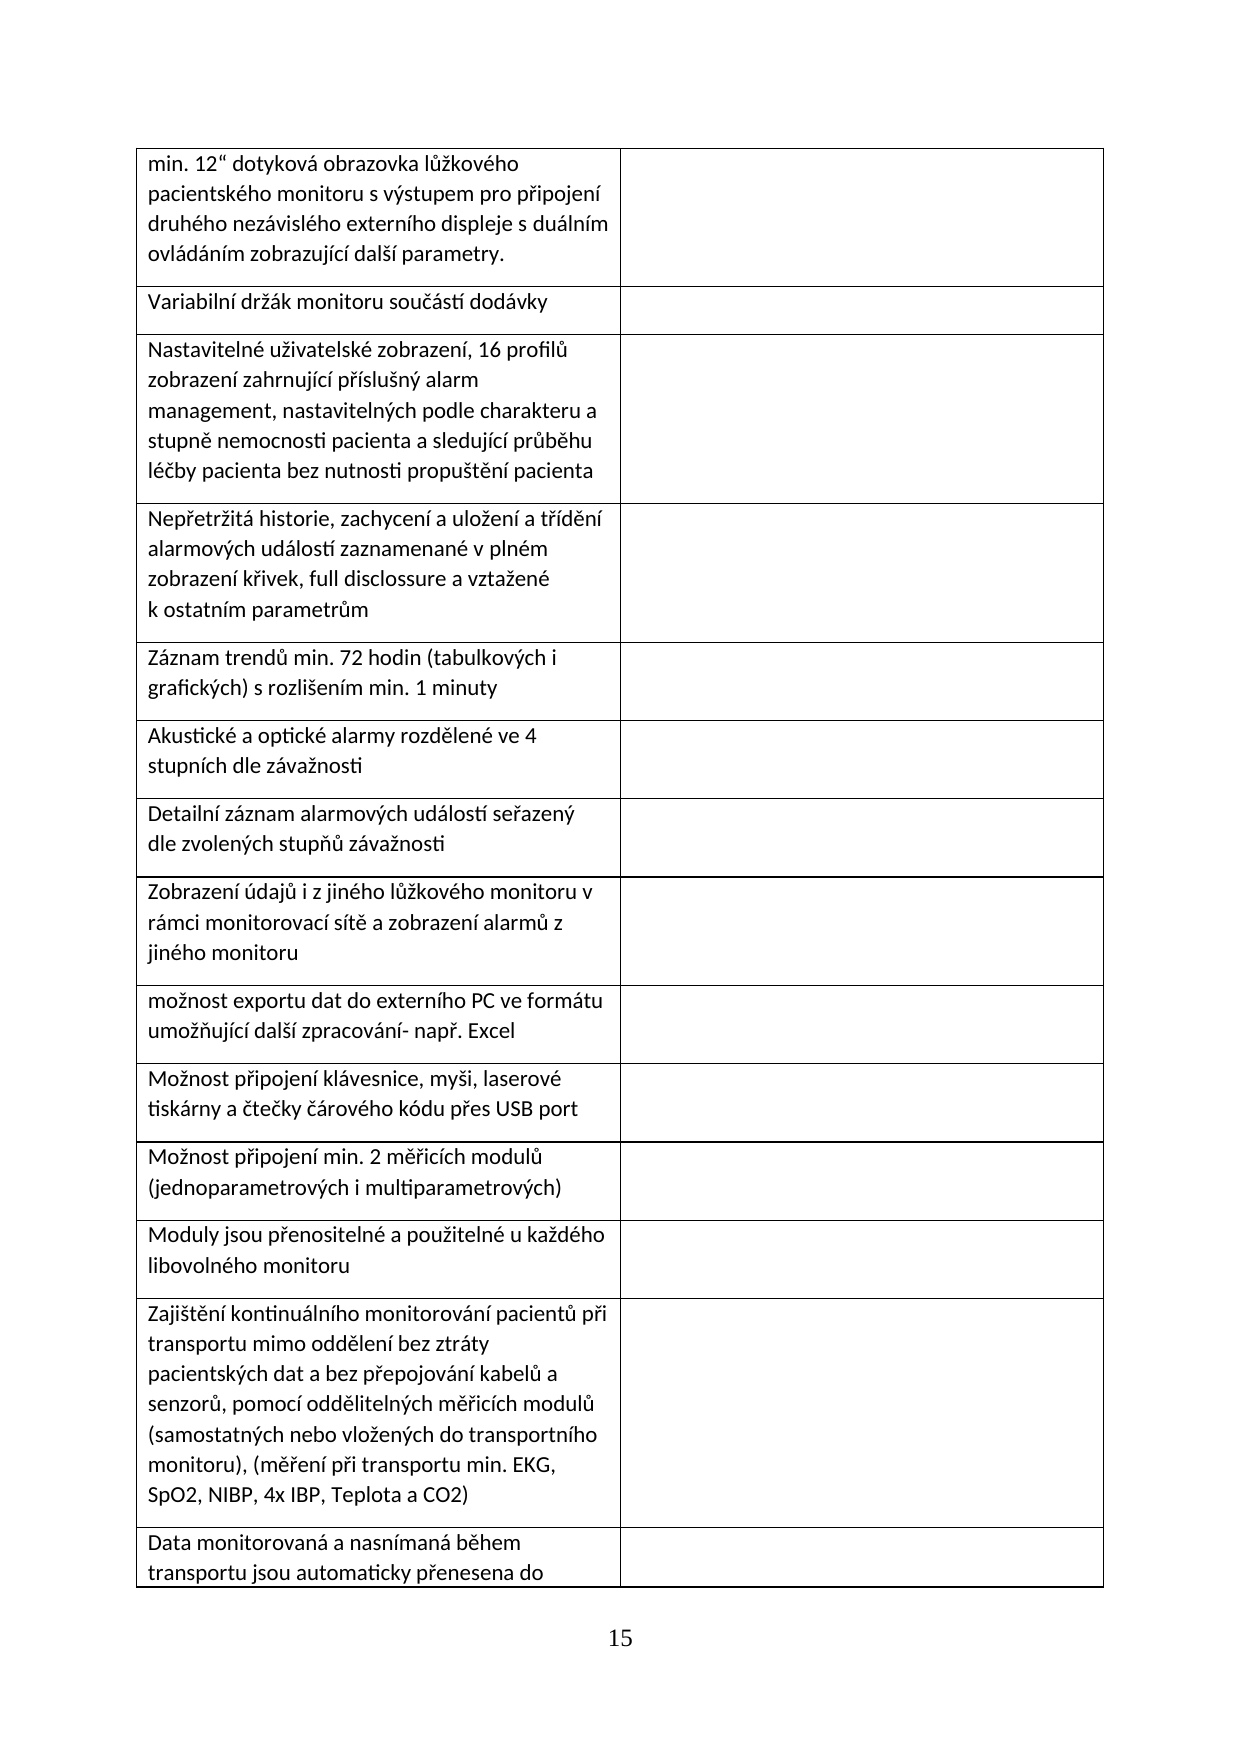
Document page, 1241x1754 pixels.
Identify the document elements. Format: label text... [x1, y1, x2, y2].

table_cell Nastavitelné uživatelské zobrazení, 16 profilů zobrazení zahrnující příslušný alarm management, nastavitelných podle charakteru a stupně nemocnosti pacienta a sledující průběhu léčby pacienta bez nutnosti propuštění pacienta [137, 335, 620, 503]
table_cell [621, 1528, 1103, 1586]
table_cell min. 12“ dotyková obrazovka lůžkového pacientského monitoru s výstupem pro připojení druhého nezávislého externího displeje s duálním ovládáním zobrazující další parametry. [137, 149, 620, 286]
table_cell [621, 799, 1103, 876]
table_cell Záznam trendů min. 72 hodin (tabulkových i grafických) s rozlišením min. 1 minuty [137, 643, 620, 720]
table_cell [621, 1143, 1103, 1219]
table_cell [621, 1064, 1103, 1141]
table_cell [621, 504, 1103, 642]
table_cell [137, 1528, 620, 1586]
table_cell [621, 1299, 1103, 1527]
table_cell Zajištění kontinuálního monitorování pacientů při transportu mimo oddělení bez ztráty pacientských dat a bez přepojování kabelů a senzorů, pomocí oddělitelných měřicích modulů (samostatných nebo vložených do transportního monitoru), (měření při transportu min. EKG, SpO2, NIBP, 4x IBP, Teplota a CO2) [137, 1299, 620, 1527]
table_cell Možnost připojení klávesnice, myši, laserové tiskárny a čtečky čárového kódu přes USB port [137, 1064, 620, 1141]
table_cell Variabilní držák monitoru součástí dodávky [137, 287, 620, 334]
table_cell možnost exportu dat do externího PC ve formátu umožňující další zpracování- např. Excel [137, 986, 620, 1063]
table_cell [621, 287, 1103, 334]
table_cell [621, 878, 1103, 985]
table_cell Akustické a optické alarmy rozdělené ve 4 stupních dle závažnosti [137, 721, 620, 798]
table_cell Možnost připojení min. 2 měřicích modulů (jednoparametrových i multiparametrových) [137, 1143, 620, 1219]
table_cell Zobrazení údajů i z jiného lůžkového monitoru v rámci monitorovací sítě a zobrazení alarmů z jiného monitoru [137, 878, 620, 985]
table_cell Moduly jsou přenositelné a použitelné u každého libovolného monitoru [137, 1221, 620, 1298]
table_cell [621, 335, 1103, 503]
table_cell [621, 149, 1103, 286]
table_cell Detailní záznam alarmových událostí seřazený dle zvolených stupňů závažnosti [137, 799, 620, 876]
table_cell [621, 986, 1103, 1063]
table_cell Nepřetržitá historie, zachycení a uložení a třídění alarmových událostí zaznamenané v plném zobrazení křivek, full disclossure a vztažené k ostatním parametrům [137, 504, 620, 642]
table_cell [621, 721, 1103, 798]
table_cell [621, 1221, 1103, 1298]
table_cell [621, 643, 1103, 720]
